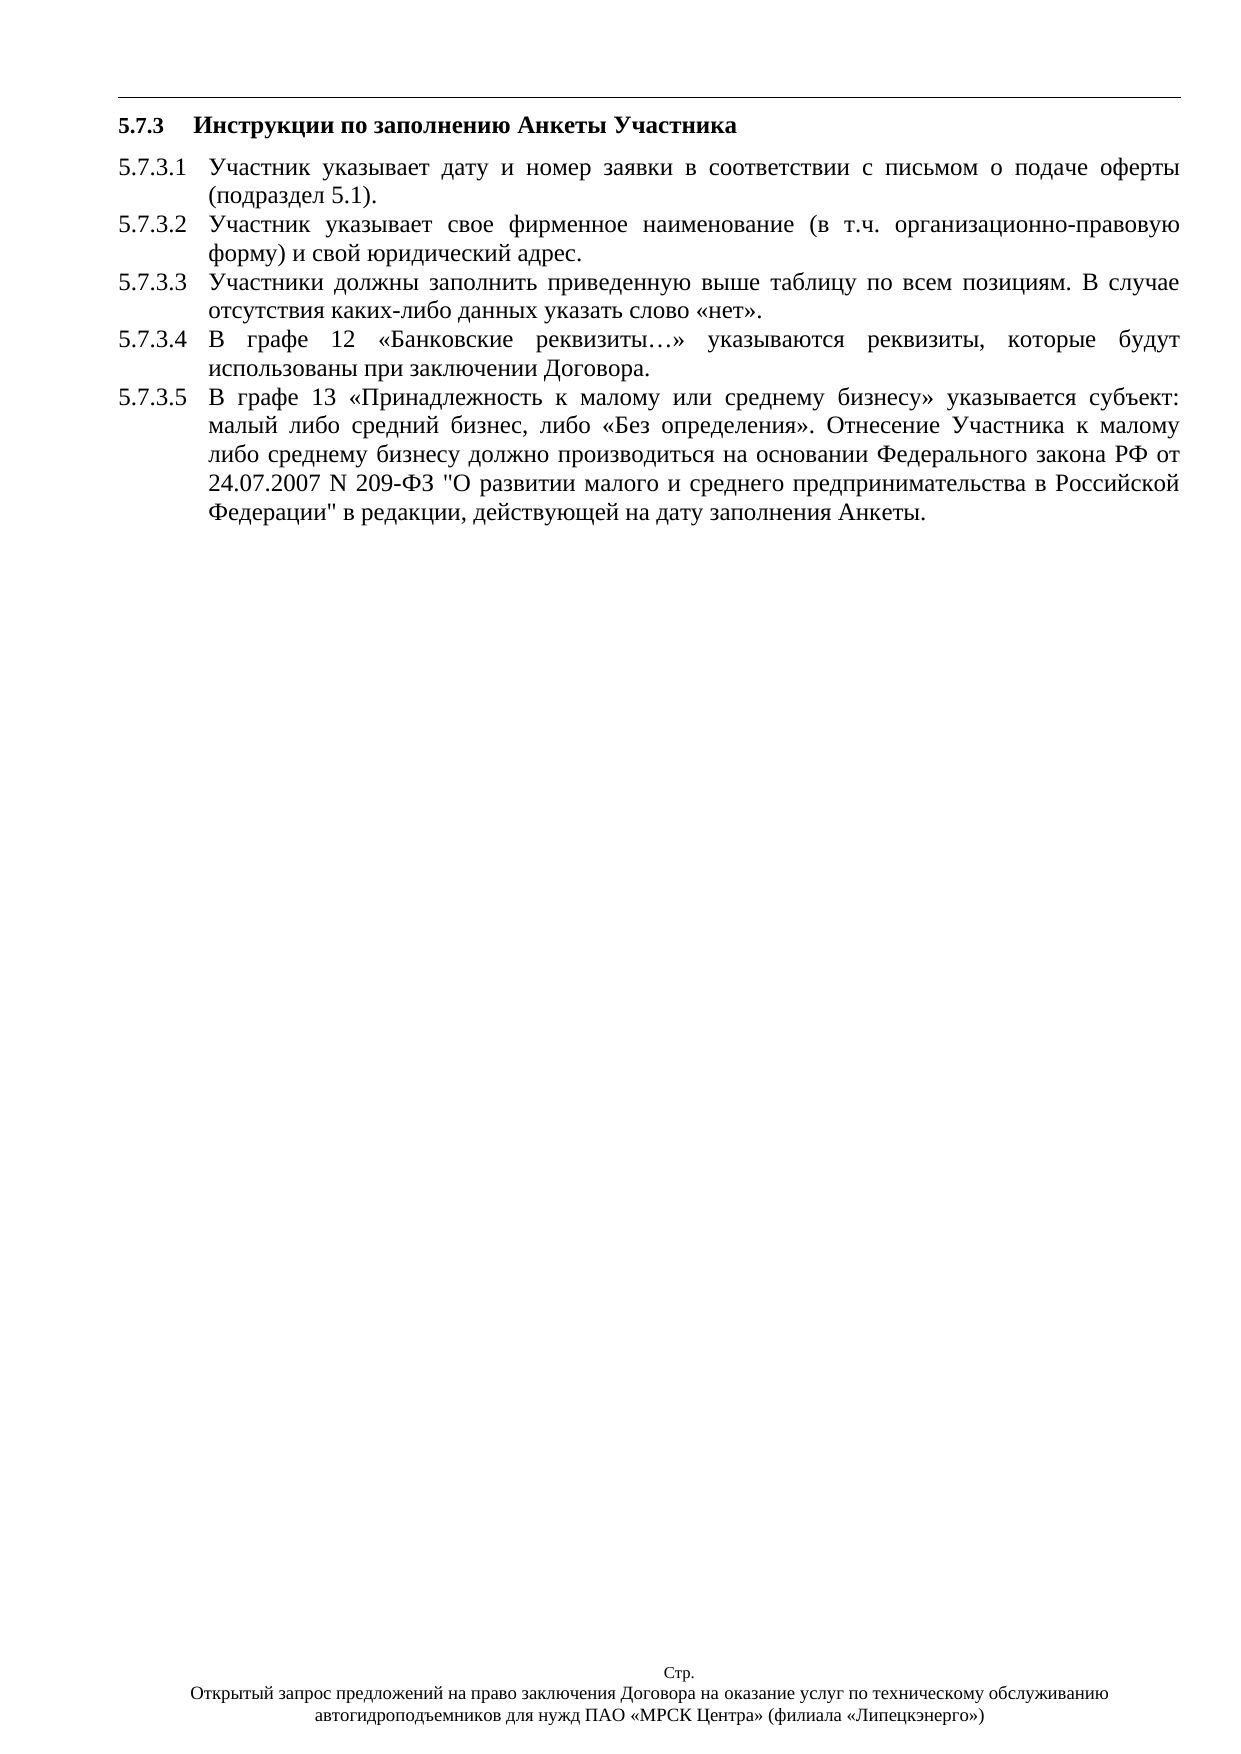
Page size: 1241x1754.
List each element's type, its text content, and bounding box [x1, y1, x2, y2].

list В графе 12 «Банковские реквизиты…» указываются реквизиты, которые будут использованы при заключении Договора. [118, 324, 1181, 382]
list Участник указывает свое фирменное наименование (в т.ч. организационно-правовую форму) и свой юридический адрес. [118, 209, 1181, 267]
list Участники должны заполнить приведенную выше таблицу по всем позициям. В случае отсутствия каких-либо данных указать слово «нет». [118, 267, 1181, 324]
list В графе 13 «Принадлежность к малому или среднему бизнесу» указывается субъект: малый либо средний бизнес, либо «Без определения». Отнесение Участника к малому либо среднему бизнесу должно производиться на основании Федерального закона РФ от 24.07.2007 N 209-ФЗ "О развитии малого и среднего предпринимательства в Российской Федерации" в редакции, действующей на дату заполнения Анкеты. [118, 382, 1181, 526]
list Участник указывает дату и номер заявки в соответствии с письмом о подаче оферты (подраздел 5.1). [118, 152, 1181, 209]
subtitle Инструкции по заполнению Анкеты Участника [118, 111, 1181, 139]
